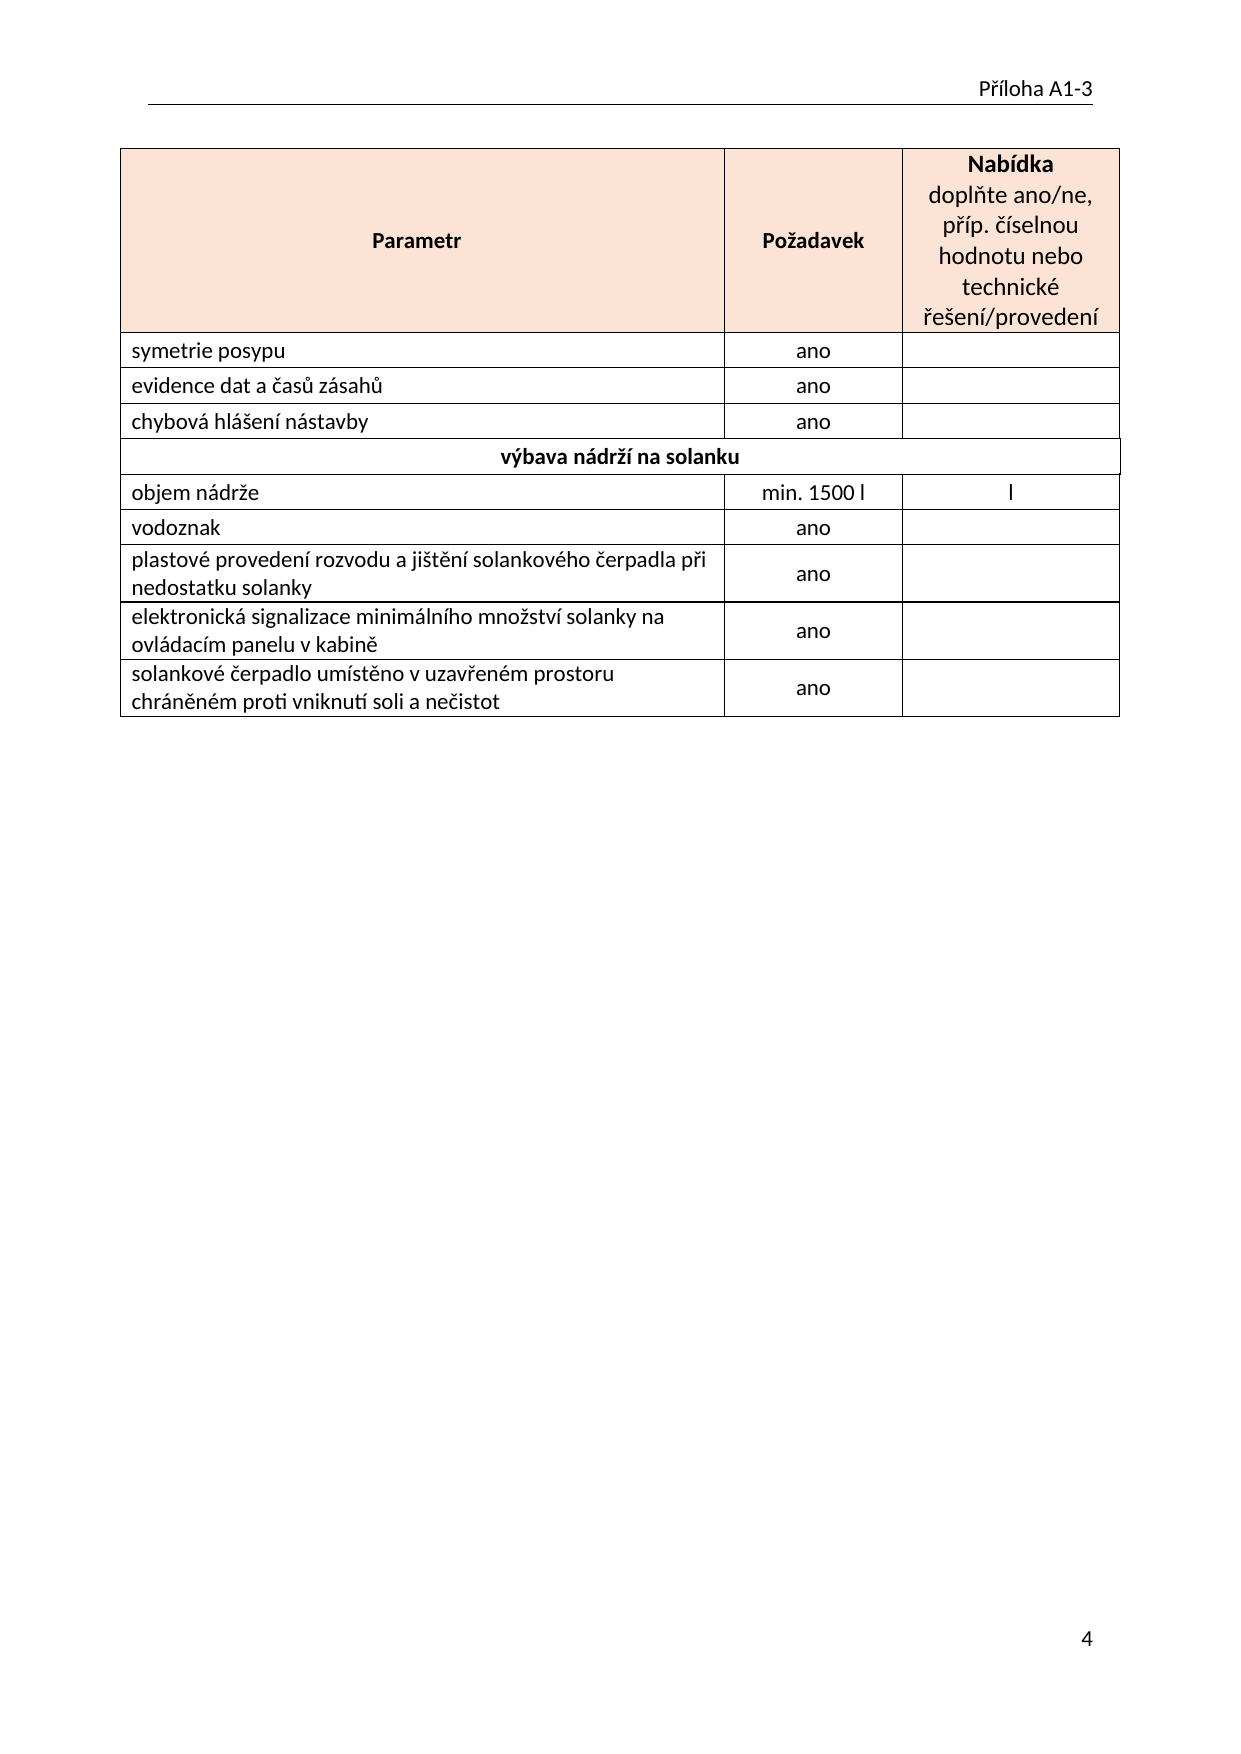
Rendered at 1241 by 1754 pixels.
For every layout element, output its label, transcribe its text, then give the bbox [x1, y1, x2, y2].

table_cell l [903, 475, 1119, 509]
table_cell výbava nádrží na solanku [121, 439, 1120, 473]
table_cell vodoznak [121, 510, 724, 544]
table_cell elektronická signalizace minimálního množství solanky na ovládacím panelu v kabině [121, 603, 724, 658]
table_header Nabídka doplňte ano/ne, příp. číselnou hodnotu nebo technické řešení/provedení [903, 149, 1119, 332]
table_cell ano [725, 660, 902, 716]
table_cell [903, 404, 1119, 438]
table_cell [903, 603, 1119, 658]
table_cell evidence dat a časů zásahů [121, 368, 724, 403]
table_cell solankové čerpadlo umístěno v uzavřeném prostoru chráněném proti vniknutí soli a nečistot [121, 660, 724, 716]
table_cell [903, 510, 1119, 544]
table_header Parametr [121, 149, 724, 332]
table_cell [903, 545, 1119, 601]
table_cell symetrie posypu [121, 333, 724, 367]
table_cell ano [725, 545, 902, 601]
table_cell min. 1500 l [725, 475, 902, 509]
table_cell [903, 368, 1119, 403]
table_cell ano [725, 333, 902, 367]
table_cell objem nádrže [121, 475, 724, 509]
table_cell [903, 660, 1119, 716]
table_cell plastové provedení rozvodu a jištění solankového čerpadla při nedostatku solanky [121, 545, 724, 601]
table_header Požadavek [725, 149, 902, 332]
table_cell ano [725, 603, 902, 658]
table_cell ano [725, 510, 902, 544]
table_cell [903, 333, 1119, 367]
table_cell chybová hlášení nástavby [121, 404, 724, 438]
table_cell ano [725, 368, 902, 403]
table_cell ano [725, 404, 902, 438]
